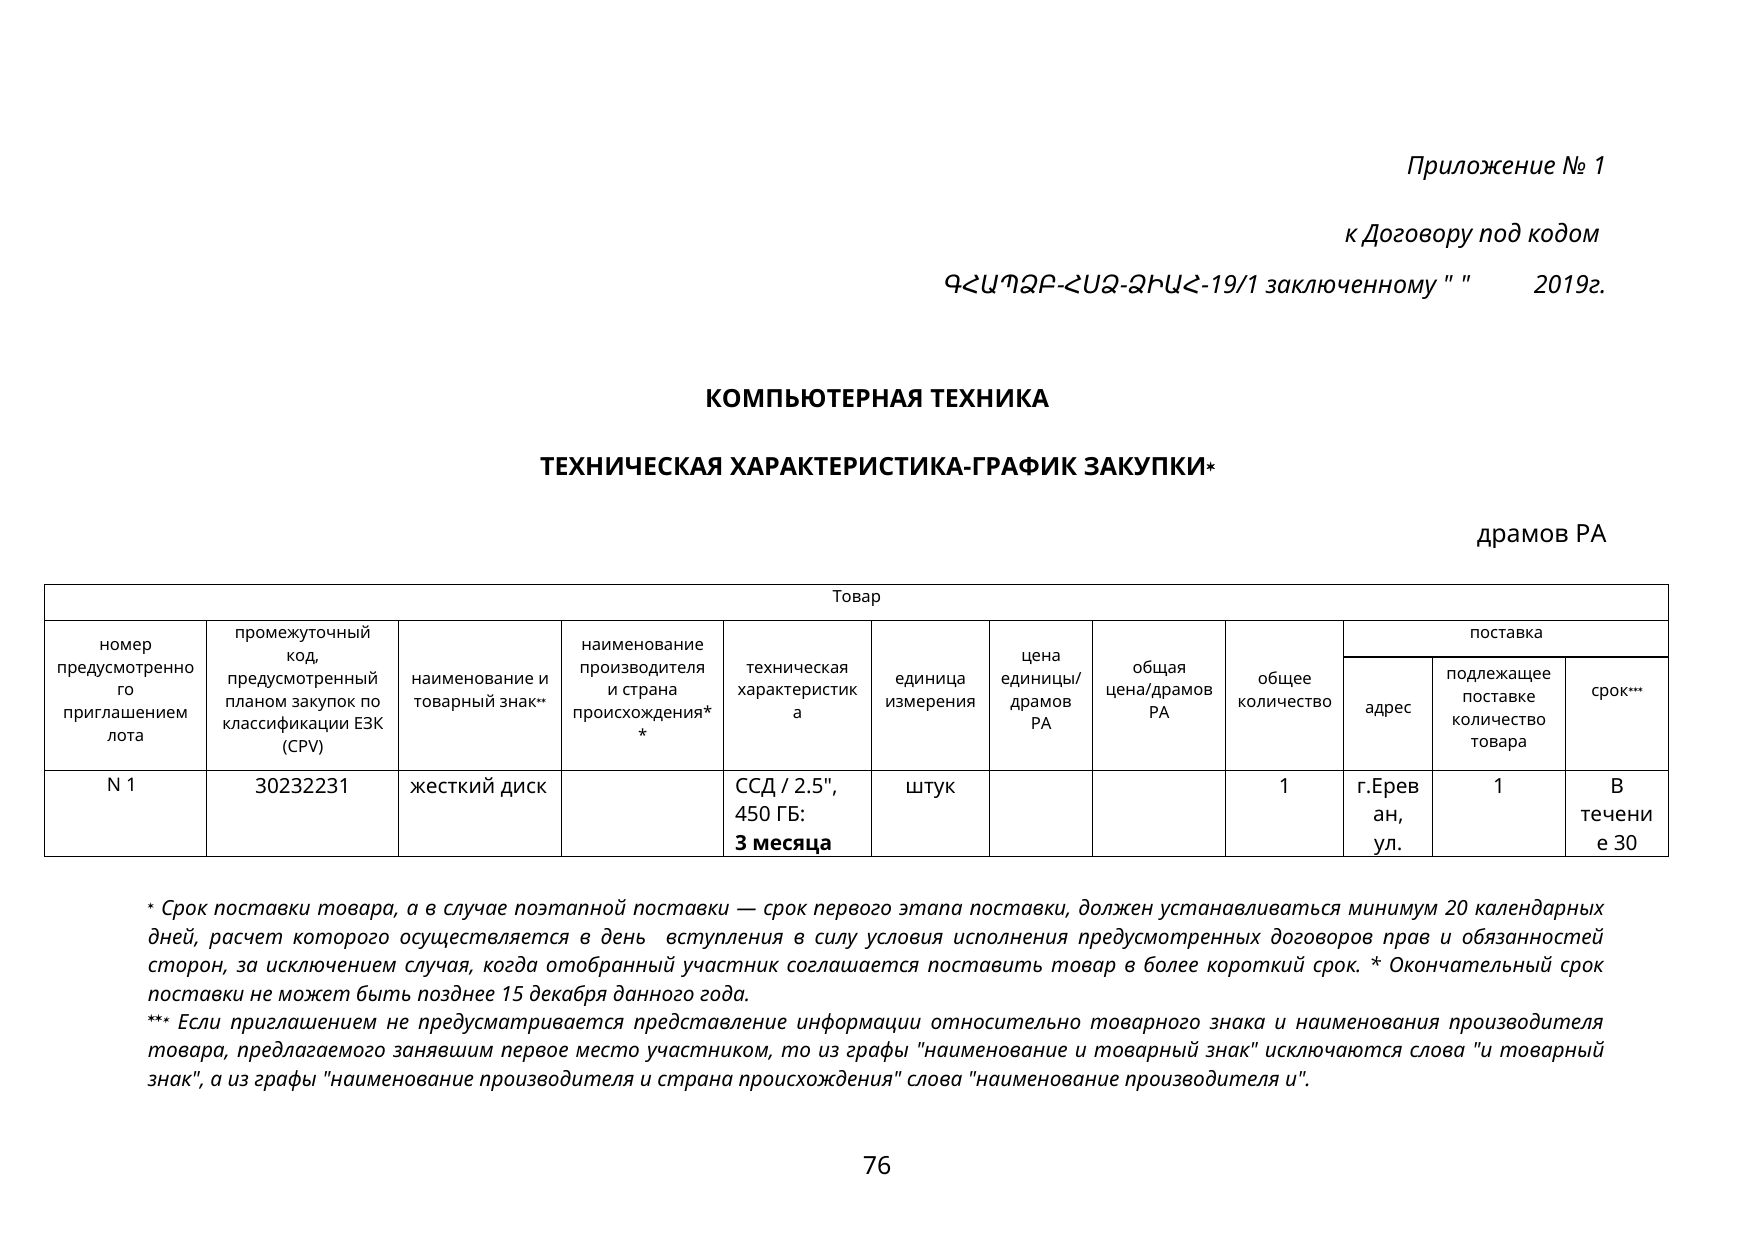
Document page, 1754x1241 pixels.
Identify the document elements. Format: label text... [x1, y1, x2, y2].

table_cell наименование производителя и страна происхождения** [562, 621, 723, 770]
table_cell адрес [1344, 658, 1432, 770]
text Приложение № 1 [148, 148, 1606, 182]
table_cell общая цена/драмов РА [1093, 621, 1225, 770]
table_cell штук [872, 771, 989, 856]
text ТЕХНИЧЕСКАЯ ХАРАКТЕРИСТИКА-ГРАФИК ЗАКУПКИ [148, 448, 1606, 482]
table_cell В течение 30 календарных дней со дня вступления договора в силу [1566, 771, 1668, 856]
table_cell жесткий диск [399, 771, 561, 856]
table_cell 1 [1433, 771, 1565, 856]
table_header Товар [45, 585, 1668, 620]
table_cell техническая характеристика [724, 621, 871, 770]
table_cell срок [1566, 658, 1668, 770]
table_cell 30232231 [207, 771, 398, 856]
text драмов РА [148, 516, 1606, 550]
table_cell подлежащее поставке количество товара [1433, 658, 1565, 770]
table_cell [1093, 771, 1225, 856]
table_cell [990, 771, 1092, 856]
table_cell N 1 [45, 771, 206, 856]
text к Договору под кодом ԳՀԱՊՁԲ-ՀՍՁ-ՁԻԱՀ-19/1 заключенному " " 2019г. [148, 215, 1606, 301]
table_cell единица измерения [872, 621, 989, 770]
table_cell номер предусмотренного приглашением лота [45, 621, 206, 770]
table_cell 1 [1226, 771, 1343, 856]
table_cell ССД / 2.5", 450 ГБ: 3 месяца гарантийного обслуживания Все параметры, указанные в технической характеристике представлены минимальной стоимостью [724, 771, 871, 856]
table_cell наименование и товарный знак [399, 621, 561, 770]
text КОМПЬЮТЕРНАЯ ТЕХНИКА [148, 381, 1606, 415]
table_cell [562, 771, 723, 856]
table_cell цена единицы/драмов РА [990, 621, 1092, 770]
table_cell общее количество [1226, 621, 1343, 770]
table_cell поставка [1344, 621, 1668, 656]
table_cell г.Ереван, ул. Ачаряна 2 [1344, 771, 1432, 856]
table_cell промежуточный код, предусмотренный планом закупок по классификации ЕЗК (CPV) [207, 621, 398, 770]
